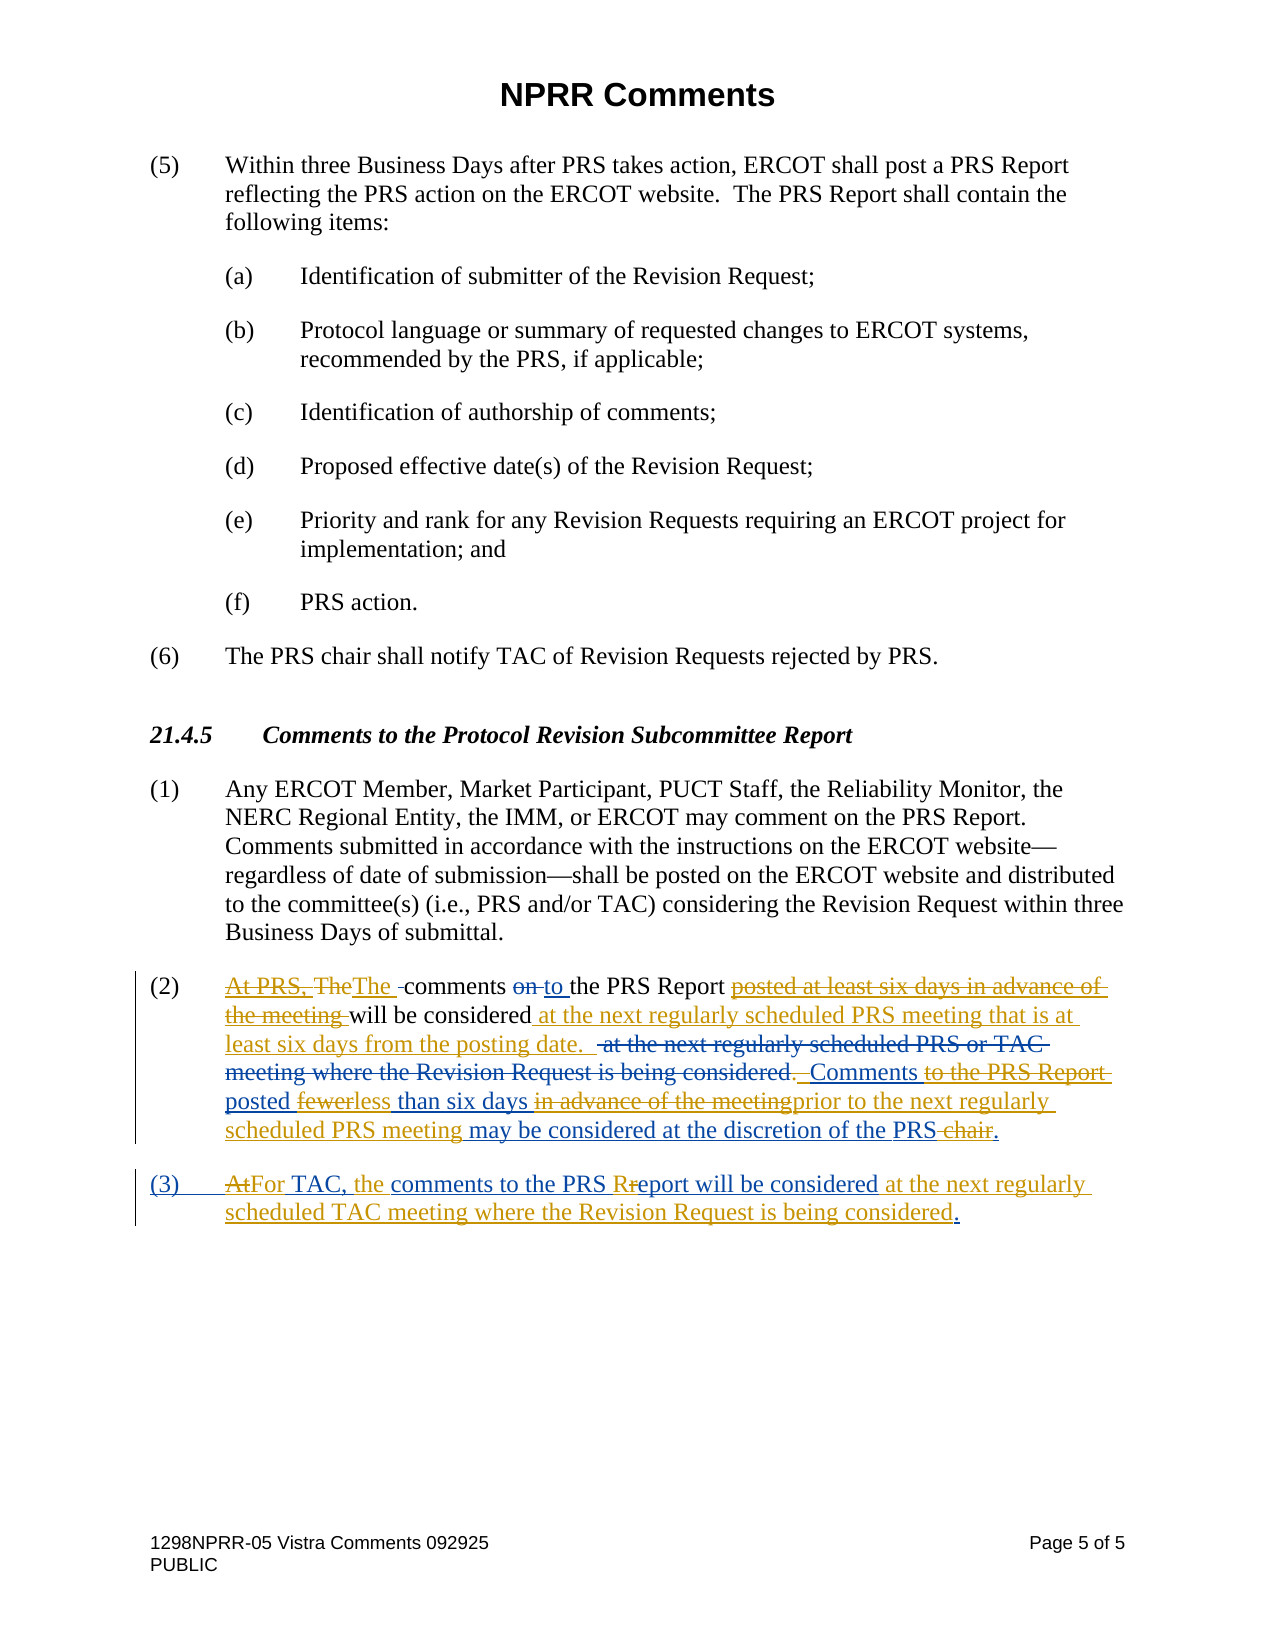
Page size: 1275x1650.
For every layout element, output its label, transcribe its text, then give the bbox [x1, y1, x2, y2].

list (c) Identification of authorship of comments; [225, 397, 1125, 426]
list (d) Proposed effective date(s) of the Revision Request; [225, 451, 1125, 480]
list (f) action. [225, 587, 1125, 616]
text (1) Any ERCOT Member, Market Participant, PUCT Staff, the Reliability Monitor, the NERC Regional Entity, the IMM, or ERCOT may comment on the PRS Report. Comments submitted in accordance with the instructions on the ERCOT website—regardless of date of submission—shall be posted on the ERCOT website and distributed to the committee(s) (i.e., PRS and/or TAC) considering the Revision Request within three Business Days of submittal. [150, 774, 1125, 946]
list (a) Identification of submitter of the Revision Request; [225, 261, 1125, 290]
text (5) Within three Business Days after PRS takes action, ERCOT shall post a PRS Report reflecting the PRS action on the ERCOT website. The Report shall contain the following items: [150, 150, 1125, 236]
text (6) The PRS chair shall notify TAC of Revision Requests rejected by PRS. [150, 641, 1125, 670]
text 21.4.5 Comments to the Protocol Revision Subcommittee Report [150, 720, 1125, 749]
text (2) comments the PRS Report will be considered [150, 971, 1125, 1144]
list (b) Protocol language or summary of requested changes to ERCOT systems, recommended by the PRS, if applicable; [225, 315, 1125, 372]
list (e) Priority and rank for any Revision Requests requiring an ERCOT project for implementation; and [225, 505, 1125, 562]
